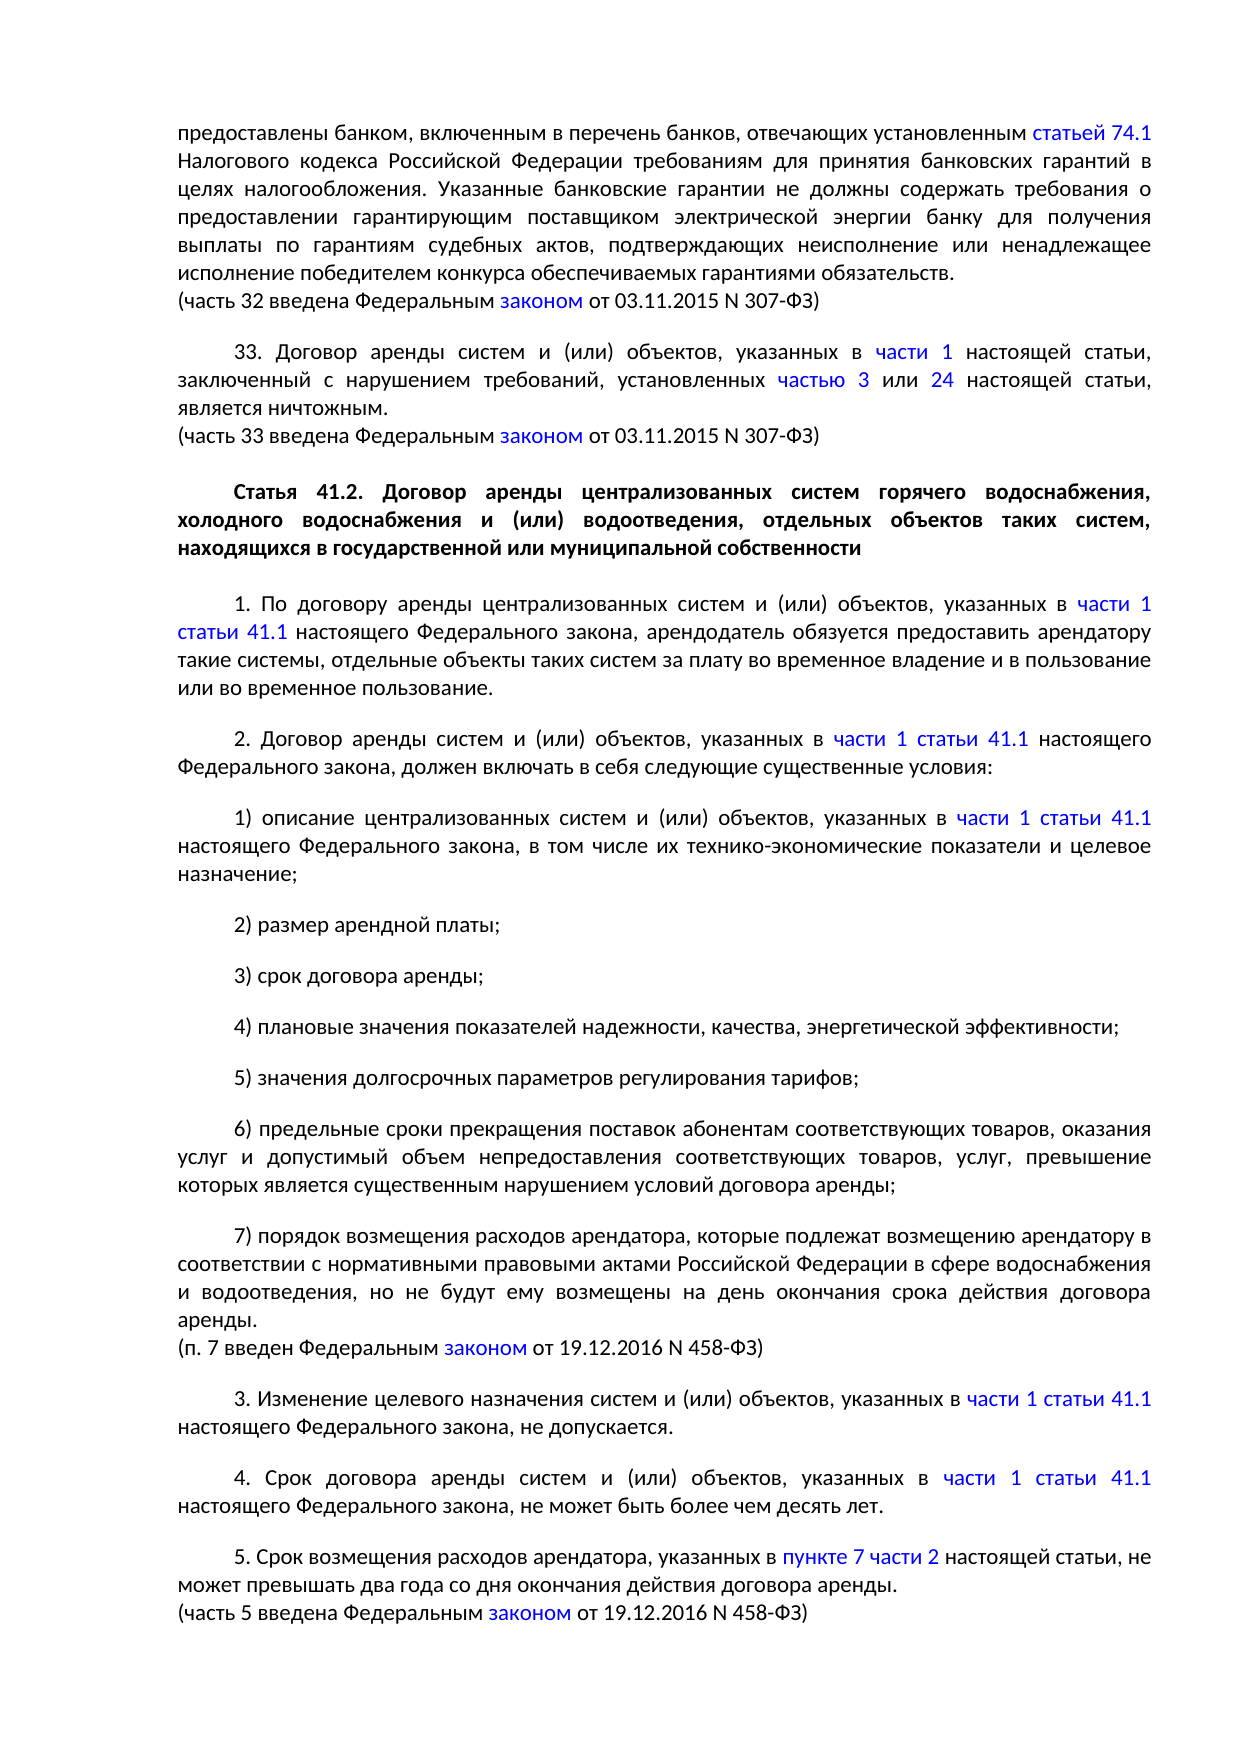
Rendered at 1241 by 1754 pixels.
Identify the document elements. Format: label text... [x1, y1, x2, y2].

text 4. Срок договора аренды систем и (или) объектов, указанных в части 1 статьи 41.1 настоящего Федерального закона, не может быть более чем десять лет. [177, 1463, 1152, 1519]
text (часть 32 введена Федеральным законом от 03.11.2015 N 307-ФЗ) [177, 286, 1152, 314]
text 33. Договор аренды систем и (или) объектов, указанных в части 1 настоящей статьи, заключенный с нарушением требований, установленных частью 3 или 24 настоящей статьи, является ничтожным. [177, 337, 1152, 421]
text (часть 33 введена Федеральным законом от 03.11.2015 N 307-ФЗ) [177, 421, 1152, 449]
title Статья 41.2. Договор аренды централизованных систем горячего водоснабжения, холодного водоснабжения и (или) водоотведения, отдельных объектов таких систем, находящихся в государственной или муниципальной собственности [177, 477, 1152, 561]
text 3) срок договора аренды; [177, 961, 1152, 989]
text (часть 5 введена Федеральным законом от 19.12.2016 N 458-ФЗ) [177, 1598, 1152, 1626]
text 4) плановые значения показателей надежности, качества, энергетической эффективности; [177, 1012, 1152, 1040]
text 2. Договор аренды систем и (или) объектов, указанных в части 1 статьи 41.1 настоящего Федерального закона, должен включать в себя следующие существенные условия: [177, 724, 1152, 780]
text 1. По договору аренды централизованных систем и (или) объектов, указанных в части 1 статьи 41.1 настоящего Федерального закона, арендодатель обязуется предоставить арендатору такие системы, отдельные объекты таких систем за плату во временное владение и в пользование или во временное пользование. [177, 589, 1152, 701]
text 7) порядок возмещения расходов арендатора, которые подлежат возмещению арендатору в соответствии с нормативными правовыми актами Российской Федерации в сфере водоснабжения и водоотведения, но не будут ему возмещены на день окончания срока действия договора аренды. [177, 1221, 1152, 1333]
text 2) размер арендной платы; [177, 910, 1152, 938]
text 5) значения долгосрочных параметров регулирования тарифов; [177, 1063, 1152, 1091]
text 5. Срок возмещения расходов арендатора, указанных в пункте 7 части 2 настоящей статьи, не может превышать два года со дня окончания действия договора аренды. [177, 1542, 1152, 1598]
text 1) описание централизованных систем и (или) объектов, указанных в части 1 статьи 41.1 настоящего Федерального закона, в том числе их технико-экономические показатели и целевое назначение; [177, 803, 1152, 887]
text 3. Изменение целевого назначения систем и (или) объектов, указанных в части 1 статьи 41.1 настоящего Федерального закона, не допускается. [177, 1384, 1152, 1440]
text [177, 118, 1152, 286]
text 6) предельные сроки прекращения поставок абонентам соответствующих товаров, оказания услуг и допустимый объем непредоставления соответствующих товаров, услуг, превышение которых является существенным нарушением условий договора аренды; [177, 1114, 1152, 1198]
text (п. 7 введен Федеральным законом от 19.12.2016 N 458-ФЗ) [177, 1333, 1152, 1361]
